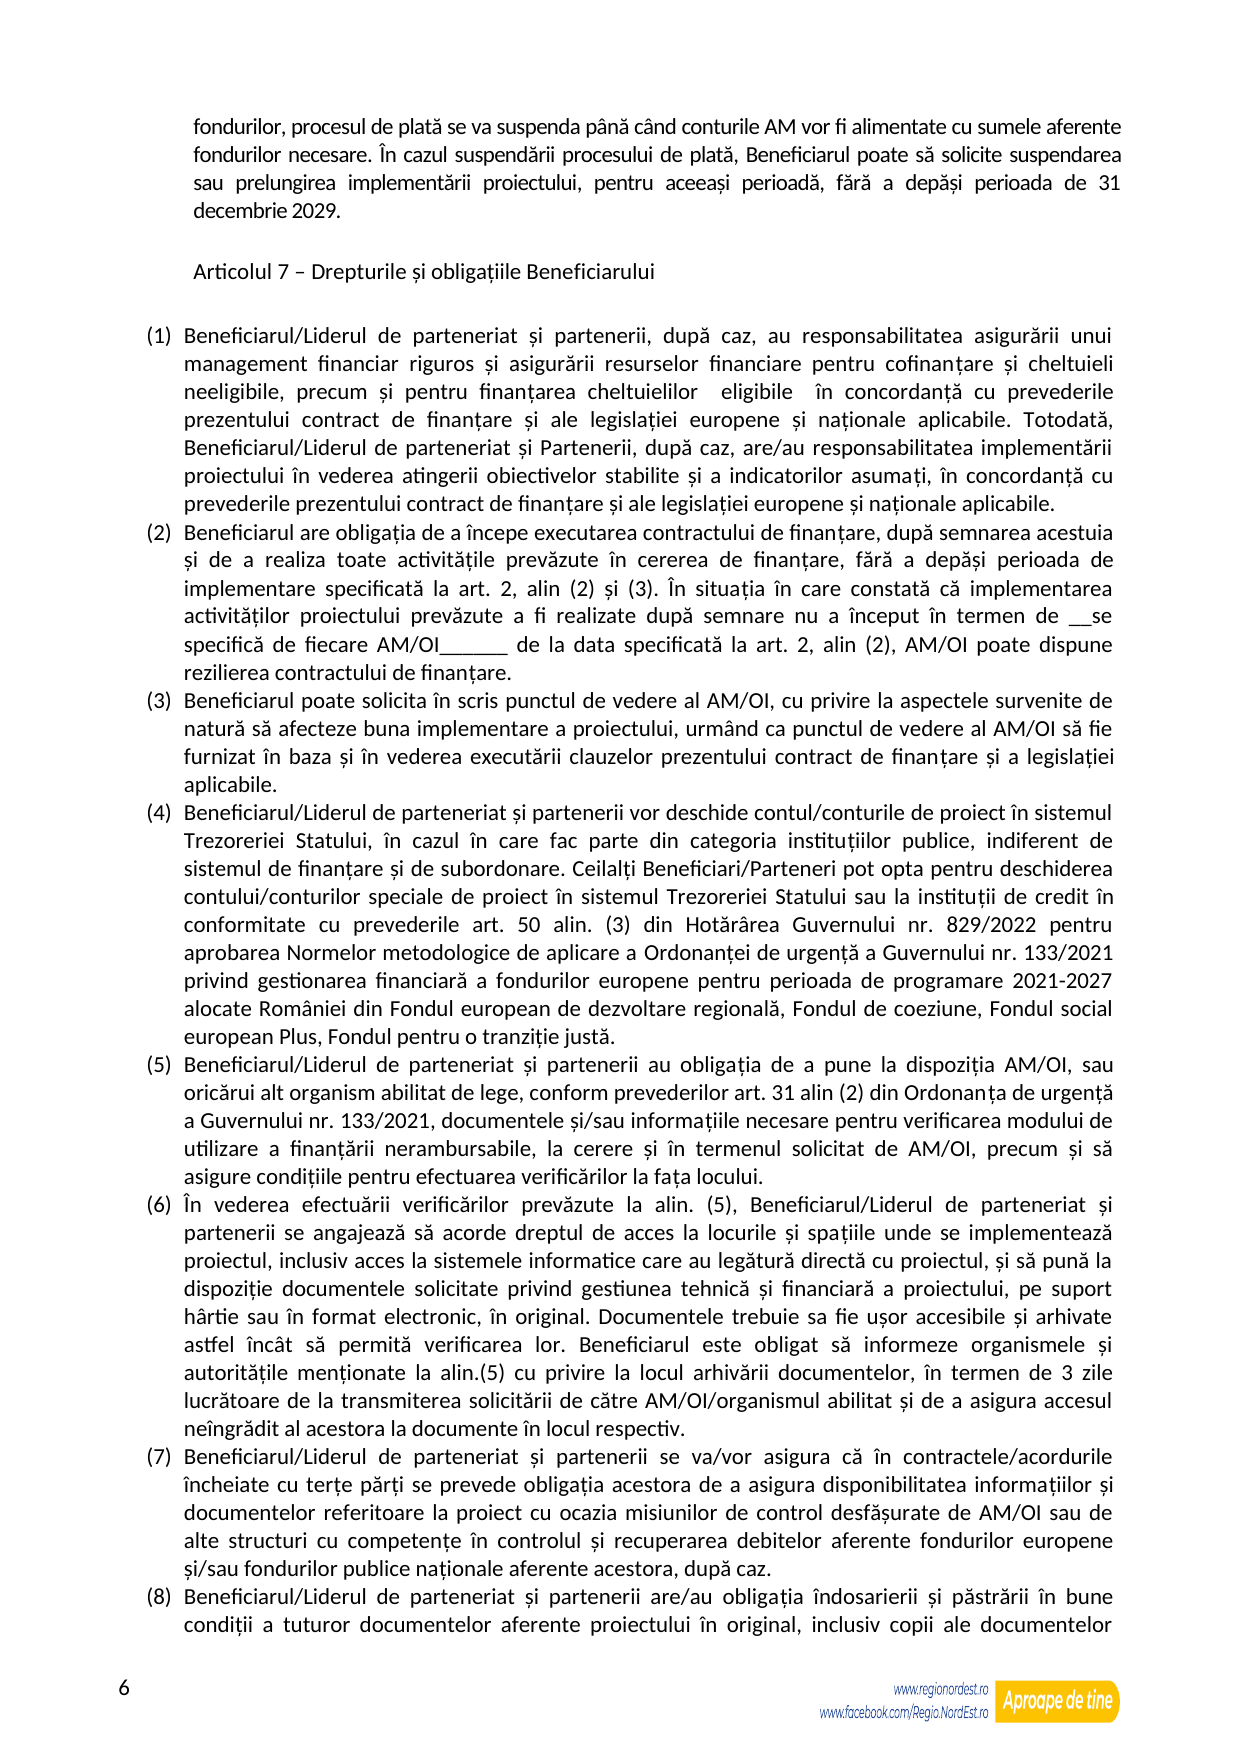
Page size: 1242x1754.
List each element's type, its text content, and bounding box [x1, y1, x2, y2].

list În vederea efectuării verificărilor prevăzute la alin. (5), Beneficiarul/Liderul de parteneriat și partenerii se angajează să acorde dreptul de acces la locurile și spațiile unde se implementează proiectul, inclusiv acces la sistemele informatice care au legătură directă cu proiectul, și să pună la dispoziție documentele solicitate privind gestiunea tehnică și financiară a proiectului, pe suport hârtie sau în format electronic, în original. Documentele trebuie sa fie ușor accesibile și arhivate astfel încât să permită verificarea lor. Beneficiarul este obligat să informeze organismele și autoritățile menționate la alin.(5) cu privire la locul arhivării documentelor, în termen de 3 zile lucrătoare de la transmiterea solicitării de către AM/OI/organismul abilitat și de a asigura accesul neîngrădit al acestora la documente în locul respectiv. [146, 1190, 1114, 1442]
list Beneficiarul/Liderul de parteneriat și partenerii se va/vor asigura că în contractele/acordurile încheiate cu terțe părți se prevede obligația acestora de a asigura disponibilitatea informațiilor și documentelor referitoare la proiect cu ocazia misiunilor de control desfășurate de AM/OI sau de alte structuri cu competențe în controlul și recuperarea debitelor aferente fondurilor europene și/sau fondurilor publice naționale aferente acestora, după caz. [146, 1442, 1114, 1582]
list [156, 112, 1122, 224]
list Beneficiarul are obligația de a începe executarea contractului de finanțare, după semnarea acestuia și de a realiza toate activitățile prevăzute în cererea de finanțare, fără a depăși perioada de implementare specificată la art. 2, alin (2) și (3). În situația în care constată că implementarea activităților proiectului prevăzute a fi realizate după semnare nu a început în termen de __se specifică de fiecare AM/OI______ de la data specificată la art. 2, alin (2), AM/OI poate dispune rezilierea contractului de finanțare. [146, 518, 1114, 686]
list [146, 1582, 1114, 1638]
text Articolul 7 – Drepturile și obligațiile Beneficiarului [118, 257, 1122, 285]
list Beneficiarul/Liderul de parteneriat și partenerii au obligația de a pune la dispoziția AM/OI, sau oricărui alt organism abilitat de lege, conform prevederilor art. 31 alin (2) din Ordonanța de urgență a Guvernului nr. 133/2021, documentele și/sau informațiile necesare pentru verificarea modului de utilizare a finanțării nerambursabile, la cerere și în termenul solicitat de AM/OI, precum și să asigure condițiile pentru efectuarea verificărilor la fața locului. [146, 1050, 1114, 1190]
list Beneficiarul/Liderul de parteneriat și partenerii vor deschide contul/conturile de proiect în sistemul Trezoreriei Statului, în cazul în care fac parte din categoria instituțiilor publice, indiferent de sistemul de finanțare şi de subordonare. Ceilalți Beneficiari/Parteneri pot opta pentru deschiderea contului/conturilor speciale de proiect în sistemul Trezoreriei Statului sau la instituții de credit în conformitate cu prevederile art. 50 alin. (3) din Hotărârea Guvernului nr. 829/2022 pentru aprobarea Normelor metodologice de aplicare a Ordonanţei de urgenţă a Guvernului nr. 133/2021 privind gestionarea financiară a fondurilor europene pentru perioada de programare 2021-2027 alocate României din Fondul european de dezvoltare regională, Fondul de coeziune, Fondul social european Plus, Fondul pentru o tranziţie justă. [146, 798, 1114, 1050]
list Beneficiarul/Liderul de parteneriat și partenerii, după caz, au responsabilitatea asigurării unui management financiar riguros și asigurării resurselor financiare pentru cofinanțare și cheltuieli neeligibile, precum și pentru finanțarea cheltuielilor eligibile în concordanță cu prevederile prezentului contract de finanțare și ale legislației europene şi naționale aplicabile. Totodată, Beneficiarul/Liderul de parteneriat și Partenerii, după caz, are/au responsabilitatea implementării proiectului în vederea atingerii obiectivelor stabilite și a indicatorilor asumați, în concordanță cu prevederile prezentului contract de finanțare și ale legislației europene şi naționale aplicabile. [146, 321, 1114, 518]
list Beneficiarul poate solicita în scris punctul de vedere al AM/OI, cu privire la aspectele survenite de natură să afecteze buna implementare a proiectului, urmând ca punctul de vedere al AM/OI să fie furnizat în baza și în vederea executării clauzelor prezentului contract de finanțare și a legislației aplicabile. [146, 686, 1114, 798]
